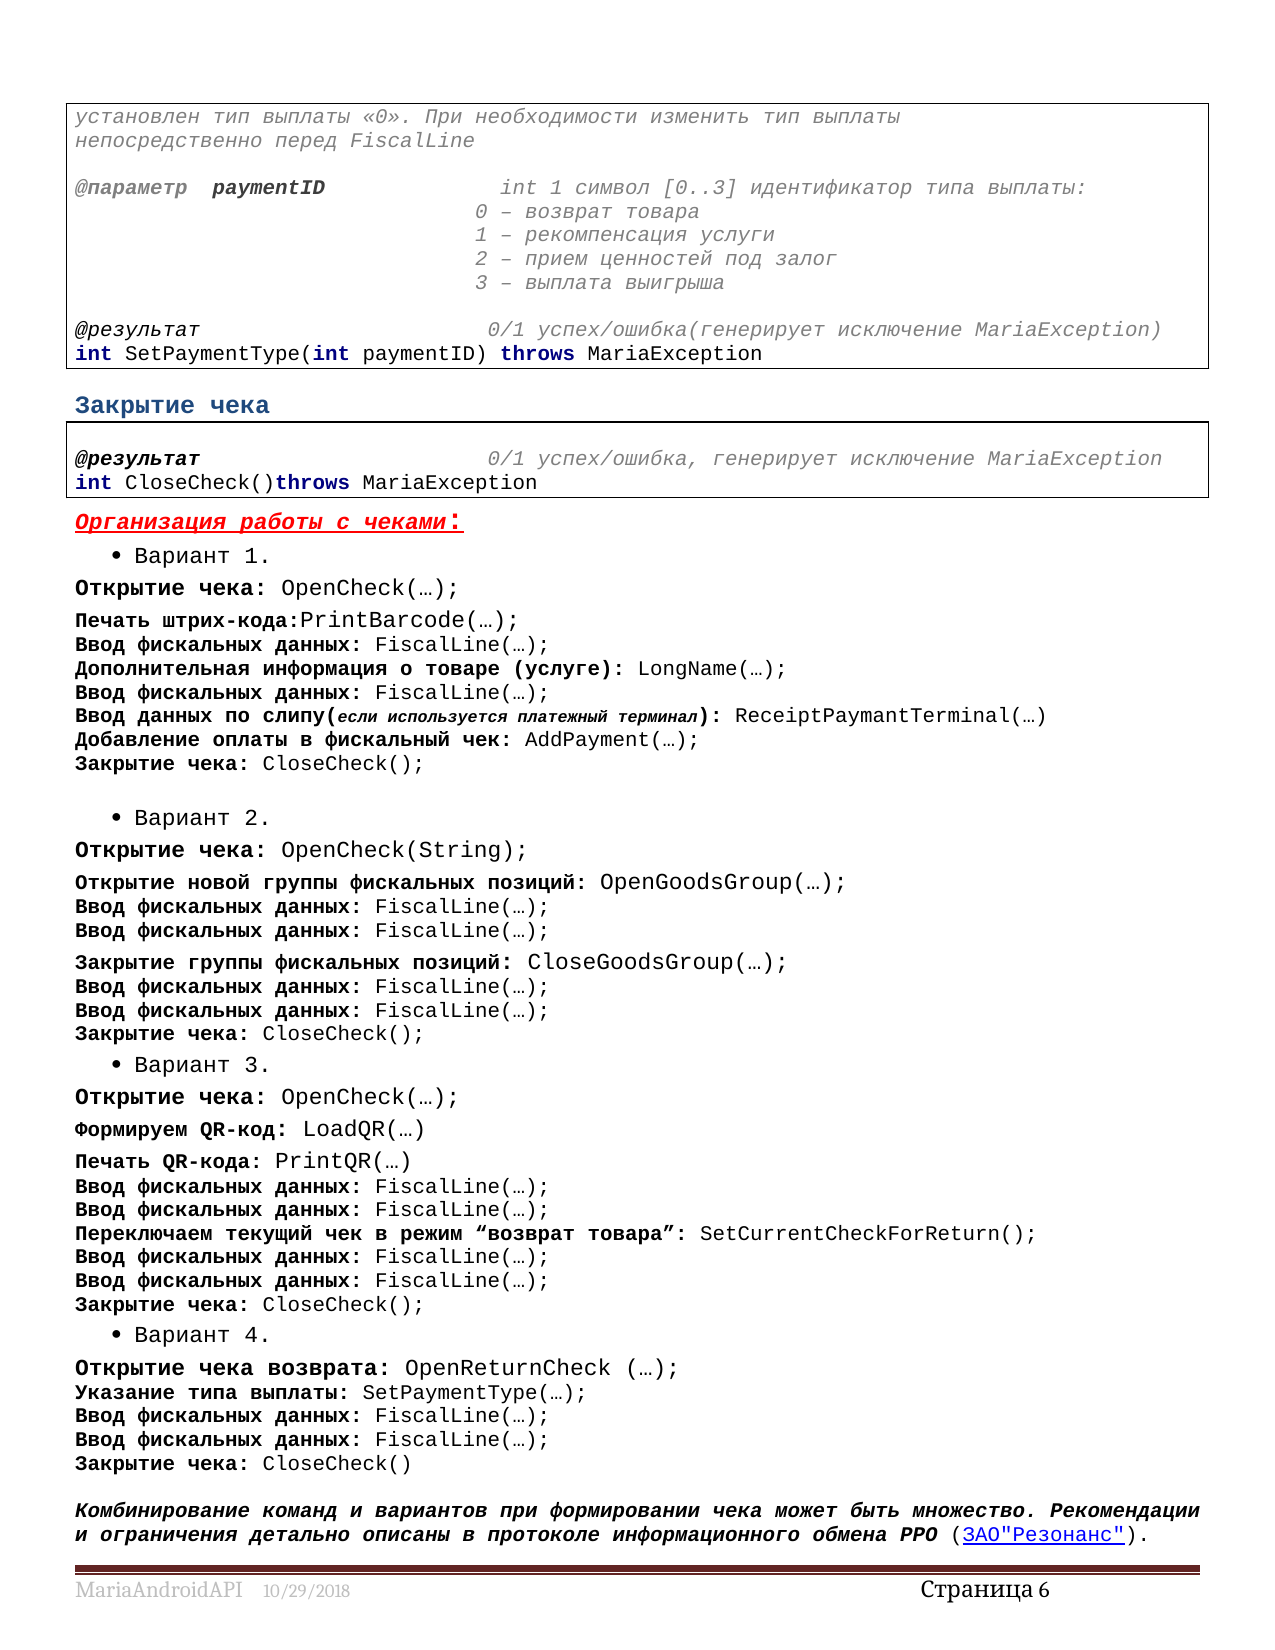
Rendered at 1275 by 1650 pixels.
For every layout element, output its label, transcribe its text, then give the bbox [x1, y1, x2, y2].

text Указание типа выплаты: SetPaymentType(…); [75, 1382, 1200, 1406]
text Ввод фискальных данных: FiscalLine(…); [75, 1247, 1200, 1270]
list Формируем QR-код: LoadQR(…) [75, 1117, 1200, 1143]
list Закрытие группы фискальных позиций: CloseGoodsGroup(…); [75, 950, 1200, 976]
list Вариант 3. [112, 1053, 1200, 1079]
text Ввод фискальных данных: FiscalLine(…); [75, 1199, 1200, 1223]
list Организация работы с чеками: [75, 505, 1200, 538]
list Вариант 4. [112, 1324, 1200, 1350]
text Ввод фискальных данных: FiscalLine(…); [75, 976, 1200, 999]
text Закрытие чека: CloseCheck(); [75, 1294, 1200, 1317]
text Комбинирование команд и вариантов при формировании чека может быть множество. Рекомендации и ограничения детально описаны в протоколе информационного обмена РРО (ЗАО"Резонанс"). [75, 1500, 1200, 1547]
text Ввод фискальных данных: FiscalLine(…); [75, 682, 1200, 705]
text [67, 104, 1208, 174]
text Ввод фискальных данных: FiscalLine(…); [75, 1176, 1200, 1199]
list Открытие новой группы фискальных позиций: OpenGoodsGroup(…); [75, 871, 1200, 896]
text Добавление оплаты в фискальный чек: AddPayment(…); [75, 729, 1200, 753]
list Печать штрих-кода:PrintBarcode(…); [75, 608, 1200, 634]
text int CloseCheck()throws MariaException [67, 469, 1208, 497]
text Ввод фискальных данных: FiscalLine(…); [75, 896, 1200, 920]
text Дополнительная информация о товаре (услуге): LongName(…); [75, 658, 1200, 682]
text Ввод фискальных данных: FiscalLine(…); [75, 1406, 1200, 1429]
list Печать QR-кода: PrintQR(…) [75, 1150, 1200, 1176]
text Закрытие чека: CloseCheck(); [75, 1023, 1200, 1047]
text Закрытие чека: CloseCheck(); [75, 753, 1200, 776]
text Закрытие чека [75, 393, 1200, 421]
text Ввод фискальных данных: FiscalLine(…); [75, 634, 1200, 658]
list Открытие чека возврата: OpenReturnCheck (…); [75, 1356, 1200, 1382]
text Ввод фискальных данных: FiscalLine(…); [75, 999, 1200, 1023]
text Ввод фискальных данных: FiscalLine(…); [75, 1429, 1200, 1453]
list Открытие чека: OpenCheck(String); [75, 838, 1200, 864]
text Ввод фискальных данных: FiscalLine(…); [75, 1270, 1200, 1294]
list Открытие чека: OpenCheck(…); [75, 1085, 1200, 1111]
text Закрытие чека: CloseCheck() [75, 1453, 1200, 1476]
text Ввод данных по слипу(если используется платежный терминал): ReceiptPaymantTerminal(…) [75, 705, 1200, 729]
list Вариант 2. [112, 806, 1200, 832]
list Открытие чека: OpenCheck(…); [75, 576, 1200, 602]
text Ввод фискальных данных: FiscalLine(…); [75, 920, 1200, 944]
list Вариант 1. [112, 544, 1200, 570]
text @результат 0/1 успех/ошибка, генерирует исключение MariaException [67, 423, 1208, 469]
text Переключаем текущий чек в режим “возврат товара”: SetCurrentCheckForReturn(); [75, 1223, 1200, 1247]
text @параметр paymentID int 1 символ [0..3] идентификатор типа выплаты: 0 – возврат товара 1 – рекомпенсация услуги 2 – прием ценностей под залог 3 – выплата выигрыша @результат 0/1 успех/ошибка(генерирует исключение MariaException) int SetPaymentType(int paymentID) throws MariaException [67, 174, 1208, 368]
